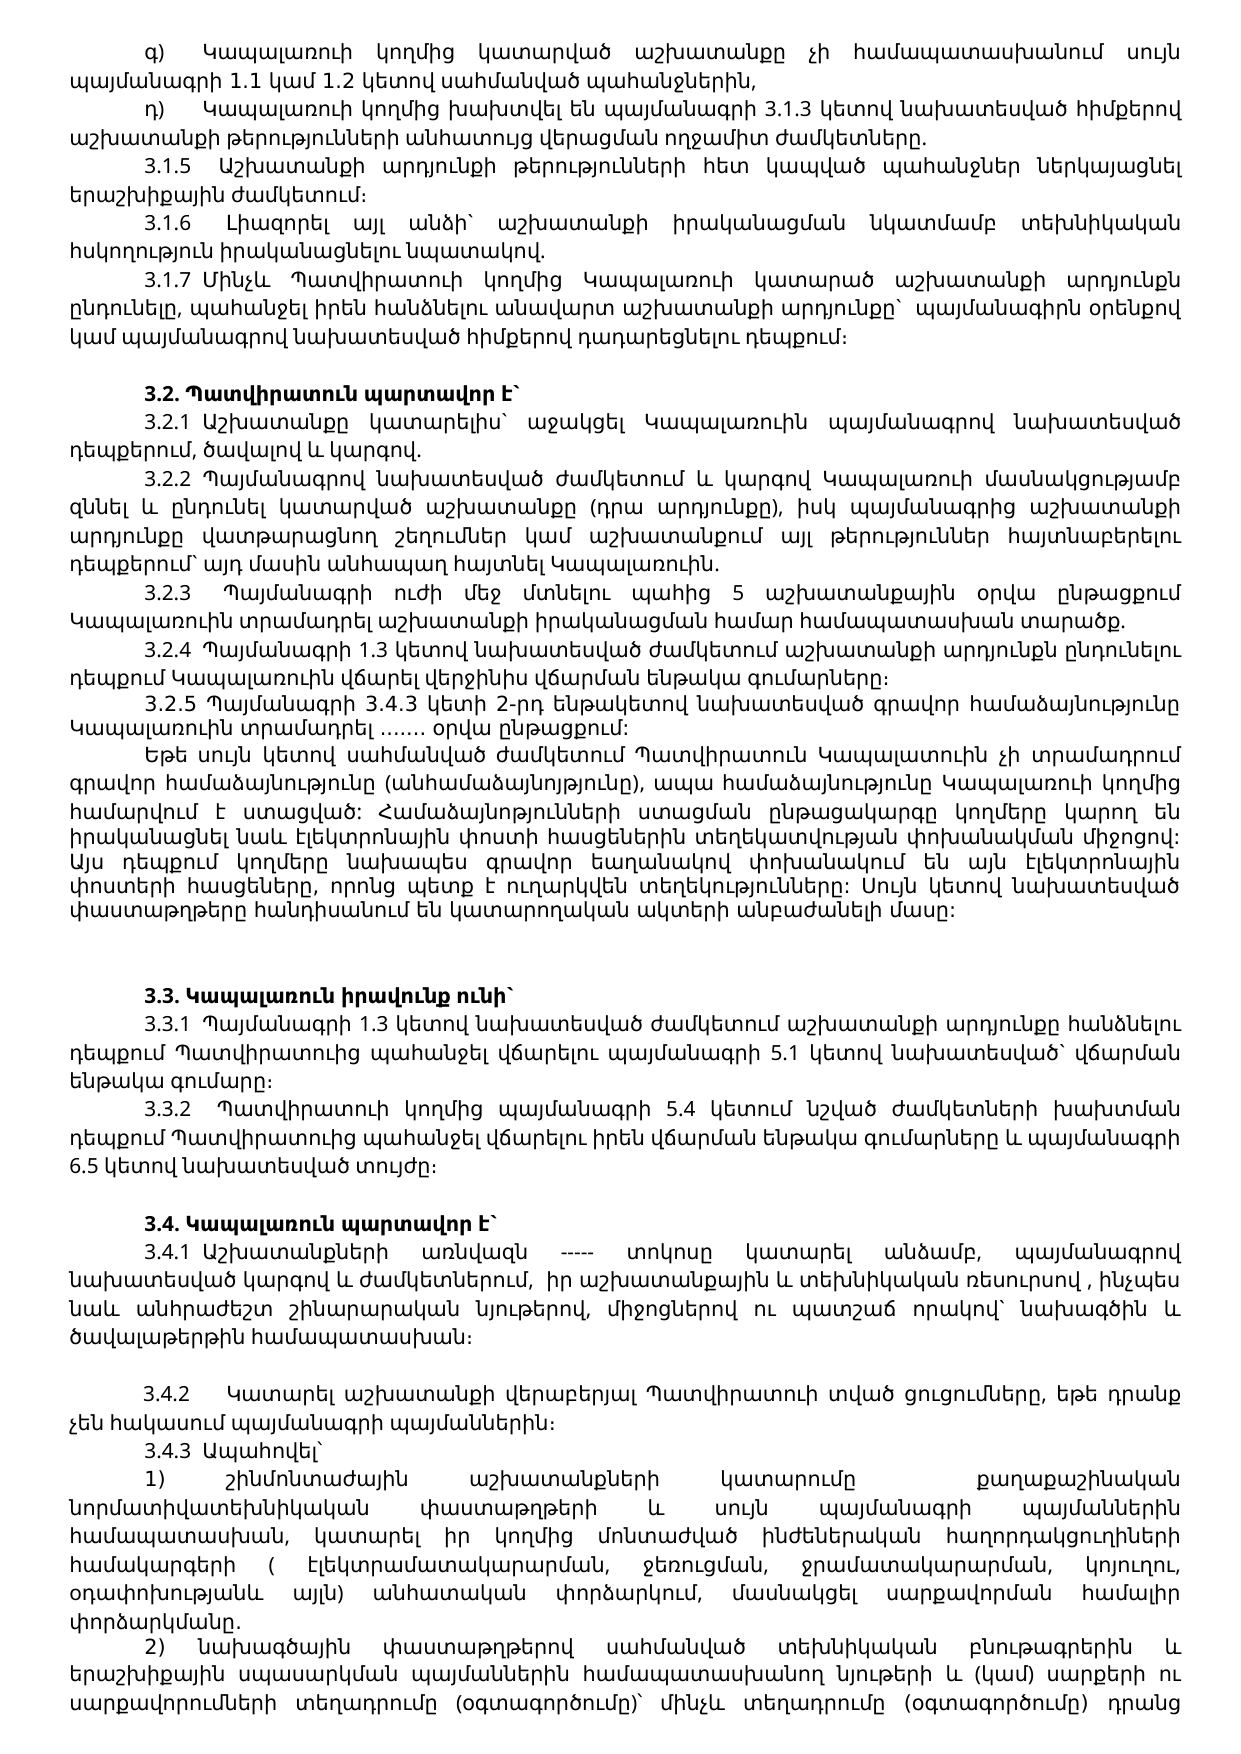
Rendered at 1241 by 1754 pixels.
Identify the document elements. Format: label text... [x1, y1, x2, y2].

text 3.2.4 Պայմանագրի 1.3 կետով նախատեսված ժամկետում աշխատանքի արդյունքն ընդունելու դեպքում Կապալառուին վճարել վերջինիս վճարման ենթակա գումարները։ [69, 635, 1181, 692]
text 3.1.5 Աշխատանքի արդյունքի թերությունների հետ կապված պահանջներ ներկայացնել երաշխիքային ժամկետում։ [69, 151, 1181, 208]
text դ) Կապալառուի կողմից խախտվել են պայմանագրի 3.1.3 կետով նախատեսված հիմքերով աշխատանքի թերությունների անհատույց վերացման ողջամիտ ժամկետները. [69, 94, 1181, 151]
text Եթե սույն կետով սահմանված ժամկետում Պատվիրատուն Կապալատուին չի տրամադրում գրավոր համաձայնությունը (անհամաձայնոյթյունը), ապա համաձայնությունը Կապալառուի կողմից համարվում է ստացված: Համաձայնոթյունների ստացման ընթացակարգը կողմերը կարող են իրականացնել նաև էլեկտրոնային փոստի հասցեներին տեղեկատվության փոխանակման միջոցով: Այս դեպքում կողմերը նախապես գրավոր եաղանակով փոխանակում են այն էլեկտրոնային փոստերի հասցեները, որոնց պետք է ուղարկվեն տեղեկությունները: Սույն կետով նախատեսված փաստաթղթերը հանդիսանում են կատարողական ակտերի անբաժանելի մասը: [69, 740, 1181, 922]
text 3.2.3 Պայմանագրի ուժի մեջ մտնելու պահից 5 աշխատանքային օրվա ընթացքում Կապալառուին տրամադրել աշխատանքի իրականացման համար համապատասխան տարածք. [69, 578, 1181, 635]
text 3.3.2 Պատվիրատուի կողմից պայմանագրի 5.4 կետում նշված ժամկետների խախտման դեպքում Պատվիրատուից պահանջել վճարելու իրեն վճարման ենթակա գումարները և պայմանագրի 6.5 կետով նախատեսված տույժը։ [69, 1094, 1181, 1180]
text 3.4.3 Ապահովել՝ [69, 1436, 1181, 1464]
text 3.4.1 Աշխատանքների առնվազն ----- տոկոսը կատարել անձամբ, պայմանագրով նախատեսված կարգով և ժամկետներում, իր աշխատանքային և տեխնիկական ռեսուրսով , ինչպես նաև անհրաժեշտ շինարարական նյութերով, միջոցներով ու պատշաճ որակով` նախագծին և ծավալաթերթին համապատասխան։ [69, 1237, 1181, 1351]
text 3.4. Կապալառուն պարտավոր է` [69, 1209, 1181, 1237]
text 3.2.5 Պայմանագրի 3.4.3 կետի 2-րդ ենթակետով նախատեսված գրավոր համաձայնությունը Կապալառուին տրամադրել ....... օրվա ընթացքում: [69, 692, 1181, 740]
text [69, 1635, 1181, 1716]
text 3.2. Պատվիրատուն պարտավոր է` [69, 379, 1181, 407]
text 3.2.2 Պայմանագրով նախատեսված ժամկետում և կարգով Կապալառուի մասնակցությամբ զննել և ընդունել կատարված աշխատանքը (դրա արդյունքը), իսկ պայմանագրից աշխատանքի արդյունքը վատթարացնող շեղումներ կամ աշխատանքում այլ թերություններ հայտնաբերելու դեպքերում` այդ մասին անհապաղ հայտնել Կապալառուին. [69, 464, 1181, 578]
text 3.3. Կապալառուն իրավունք ունի` [69, 981, 1181, 1009]
text 1) շինմոնտաժային աշխատանքների կատարումը քաղաքաշինական նորմատիվատեխնիկական փաստաթղթերի և սույն պայմանագրի պայմաններին համապատասխան, կատարել իր կողմից մոնտաժված ինժեներական հաղորդակցուղիների համակարգերի ( էլեկտրամատակարարման, ջեռուցման, ջրամատակարարման, կոյուղու, oդափոխությանև այլն) անհատական փորձարկում, մասնակցել սարքավորման համալիր փորձարկմանը. [69, 1464, 1181, 1635]
text 3.3.1 Պայմանագրի 1.3 կետով նախատեսված ժամկետում աշխատանքի արդյունքը հանձնելու դեպքում Պատվիրատուից պահանջել վճարելու պայմանագրի 5.1 կետով նախատեսված` վճարման ենթակա գումարը։ [69, 1009, 1181, 1094]
text 3.2.1 Աշխատանքը կատարելիս` աջակցել Կապալառուին պայմանագրով նախատեսված դեպքերում, ծավալով և կարգով. [69, 407, 1181, 464]
text 3.1.6 Լիազորել այլ անձի` աշխատանքի իրականացման նկատմամբ տեխնիկական հսկողություն իրականացնելու նպատակով. [69, 208, 1181, 265]
text գ) Կապալառուի կողմից կատարված աշխատանքը չի համապատասխանում սույն պայմանագրի 1.1 կամ 1.2 կետով սահմանված պահանջներին, [69, 37, 1181, 94]
text 3.1.7 Մինչև Պատվիրատուի կողմից Կապալառուի կատարած աշխատանքի արդյունքն ընդունելը, պահանջել իրեն հանձնելու անավարտ աշխատանքի արդյունքը` պայմանագիրն օրենքով կամ պայմանագրով նախատեսված հիմքերով դադարեցնելու դեպքում։ [69, 265, 1181, 350]
text 3.4.2 Կատարել աշխատանքի վերաբերյալ Պատվիրատուի տված ցուցումները, եթե դրանք չեն հակասում պայմանագրի պայմաններին։ [69, 1379, 1181, 1436]
